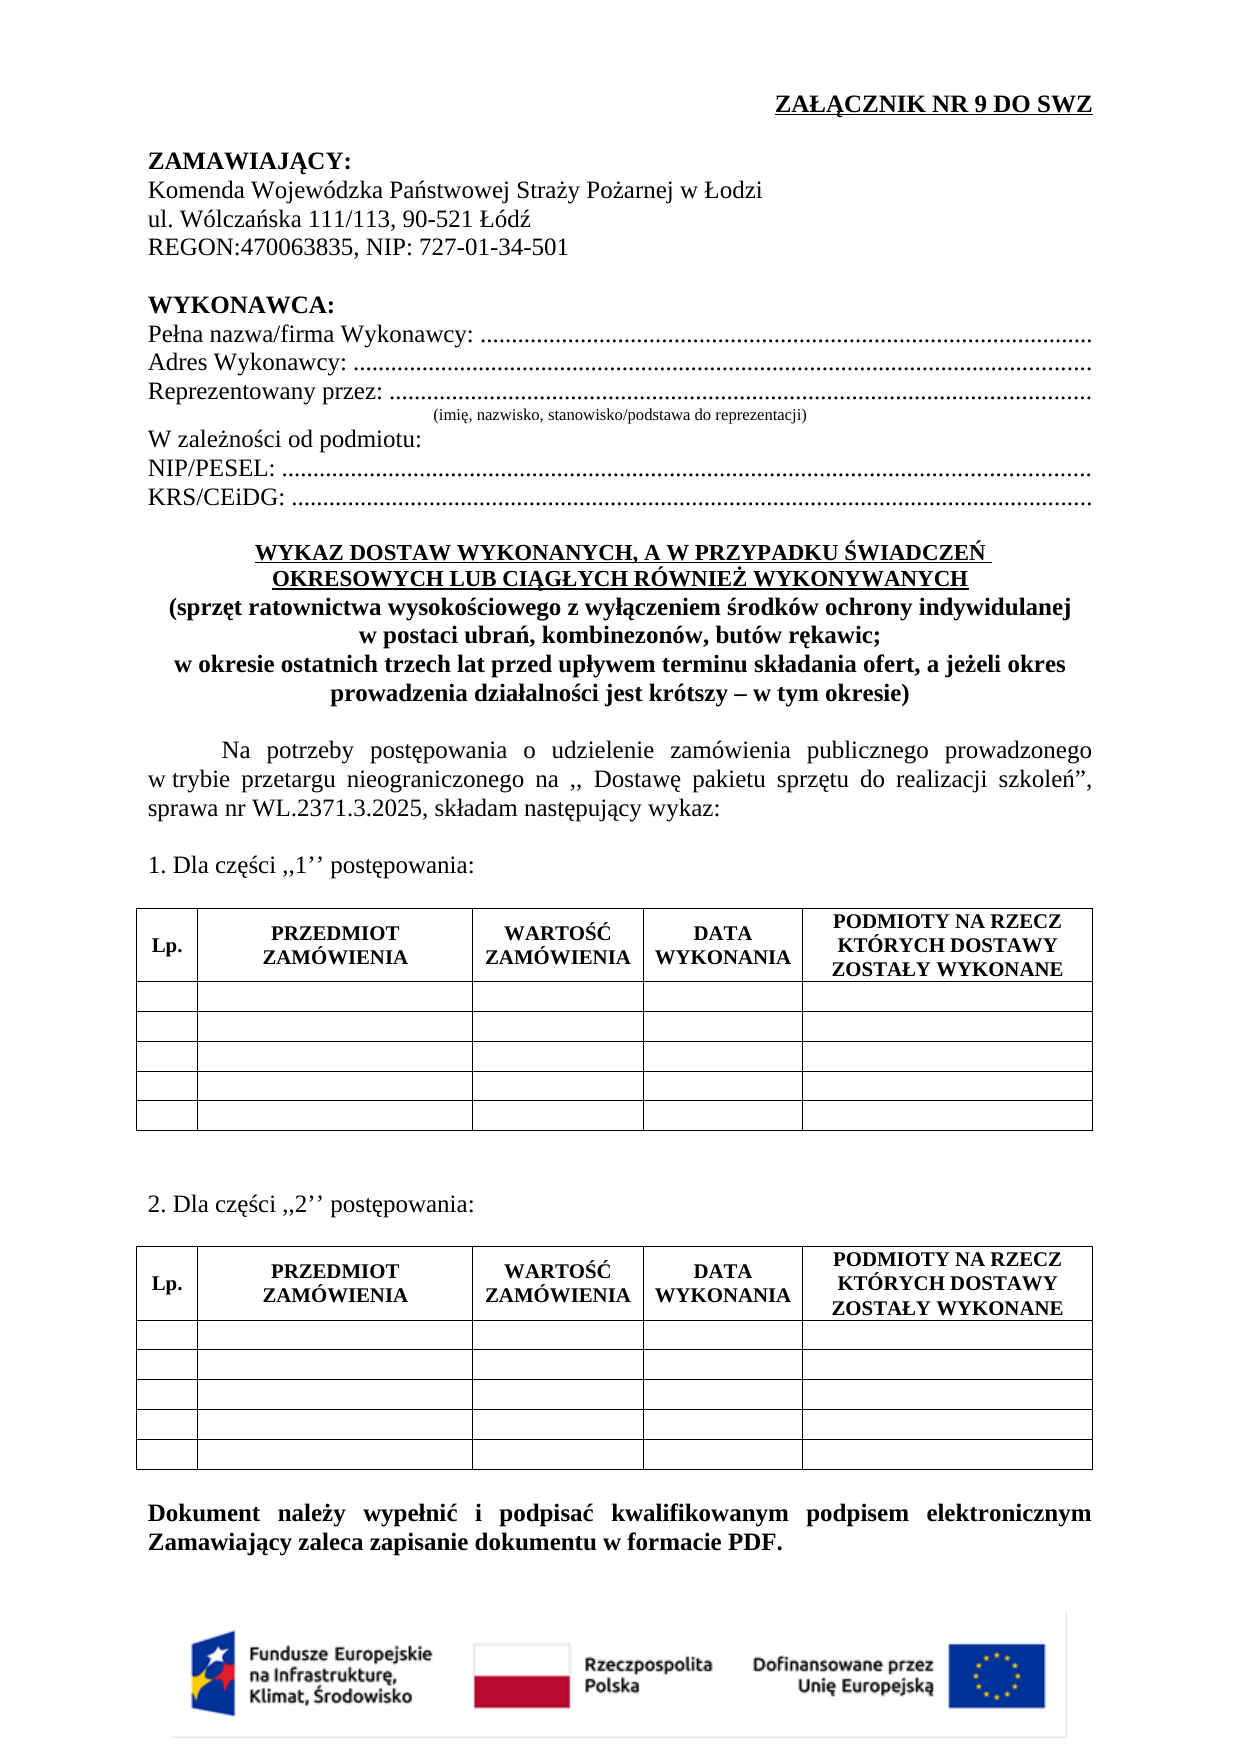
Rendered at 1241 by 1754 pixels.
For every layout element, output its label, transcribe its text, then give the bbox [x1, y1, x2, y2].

text (sprzęt ratownictwa wysokościowego z wyłączeniem środków ochrony indywidulanej w postaci ubrań, kombinezonów, butów rękawic; [148, 592, 1093, 649]
text Reprezentowany przez: [148, 376, 1093, 405]
table_cell [198, 1072, 472, 1100]
table_cell [198, 1410, 472, 1439]
table_cell [803, 1350, 1092, 1379]
table_header PRZEDMIOT ZAMÓWIENIA [198, 909, 472, 981]
table_cell [198, 1440, 472, 1468]
table_cell [644, 982, 802, 1011]
table_cell [137, 1380, 197, 1409]
text 2. Dla części ,,2’’ postępowania: [148, 1189, 1093, 1217]
text ZAŁĄCZNIK NR 9 DO SWZ [148, 89, 1093, 117]
table_header WARTOŚĆ ZAMÓWIENIA [473, 1247, 643, 1319]
table_cell [644, 1012, 802, 1041]
table_header DATA WYKONANIA [644, 909, 802, 981]
table_cell [803, 1072, 1092, 1100]
table_cell [137, 1410, 197, 1439]
table_cell [137, 1072, 197, 1100]
table_cell [473, 1072, 643, 1100]
table_cell [198, 1350, 472, 1379]
table_cell [198, 1042, 472, 1071]
table_cell [473, 1012, 643, 1041]
table_cell [137, 1101, 197, 1130]
text (imię, nazwisko, stanowisko/podstawa do reprezentacji) [148, 405, 1093, 424]
table_cell [137, 1321, 197, 1349]
text ul. Wólczańska 111/113, 90-521 Łódź [148, 204, 1093, 232]
text Pełna nazwa/firma Wykonawcy: [148, 319, 1093, 347]
table_cell [644, 1072, 802, 1100]
table_cell [473, 1350, 643, 1379]
table_header PODMIOTY NA RZECZ KTÓRYCH DOSTAWY ZOSTAŁY WYKONANE [803, 909, 1092, 981]
text w okresie ostatnich trzech lat przed upływem terminu składania ofert, a jeżeli okres prowadzenia działalności jest krótszy – w tym okresie) [148, 649, 1093, 707]
table_cell [803, 1042, 1092, 1071]
table_header Lp. [137, 909, 197, 981]
text OKRESOWYCH LUB CIĄGŁYCH RÓWNIEŻ WYKONYWANYCH [148, 565, 1093, 592]
table_cell [473, 1410, 643, 1439]
table_cell [803, 1321, 1092, 1349]
text NIP/PESEL: [148, 453, 1093, 482]
table_cell [137, 1012, 197, 1041]
table_cell [644, 1042, 802, 1071]
table_cell [473, 1101, 643, 1130]
text Adres Wykonawcy: [148, 347, 1093, 376]
text W zależności od podmiotu: [148, 424, 1093, 453]
table_cell [137, 1350, 197, 1379]
table_cell [473, 1440, 643, 1468]
text WYKAZ DOSTAW WYKONANYCH, A W PRZYPADKU ŚWIADCZEŃ [148, 539, 1093, 565]
table_cell [803, 1012, 1092, 1041]
table_header Lp. [137, 1247, 197, 1319]
table_cell [803, 1101, 1092, 1130]
text ZAMAWIAJĄCY: [148, 146, 1093, 175]
table_cell [198, 1321, 472, 1349]
table_cell [198, 1380, 472, 1409]
text KRS/CEiDG: [148, 482, 1093, 510]
table_cell [644, 1380, 802, 1409]
table_header PRZEDMIOT ZAMÓWIENIA [198, 1247, 472, 1319]
text 1. Dla części ,,1’’ postępowania: [148, 851, 1093, 879]
table_cell [644, 1101, 802, 1130]
text WYKONAWCA: [148, 290, 1093, 319]
table_cell [644, 1410, 802, 1439]
text Dokument należy wypełnić i podpisać kwalifikowanym podpisem elektronicznym Zamawiający zaleca zapisanie dokumentu w formacie PDF. [148, 1498, 1093, 1556]
table_cell [198, 1101, 472, 1130]
text Na potrzeby postępowania o udzielenie zamówienia publicznego prowadzonego w trybie przetargu nieograniczonego na ,, Dostawę pakietu sprzętu do realizacji szkoleń”, sprawa nr WL.2371.3.2025, składam następujący wykaz: [148, 736, 1093, 822]
table_cell [137, 1042, 197, 1071]
table_cell [803, 982, 1092, 1011]
table_header PODMIOTY NA RZECZ KTÓRYCH DOSTAWY ZOSTAŁY WYKONANE [803, 1247, 1092, 1319]
table_cell [473, 1380, 643, 1409]
table_header WARTOŚĆ ZAMÓWIENIA [473, 909, 643, 981]
table_cell [473, 982, 643, 1011]
table_cell [803, 1440, 1092, 1468]
table_cell [473, 1321, 643, 1349]
table_cell [198, 1012, 472, 1041]
table_header DATA WYKONANIA [644, 1247, 802, 1319]
table_cell [644, 1321, 802, 1349]
table_cell [803, 1380, 1092, 1409]
table_cell [644, 1440, 802, 1468]
text REGON:470063835, NIP: 727-01-34-501 [148, 232, 1093, 261]
table_cell [137, 982, 197, 1011]
picture [171, 1611, 1068, 1739]
table_cell [803, 1410, 1092, 1439]
table_cell [198, 982, 472, 1011]
table_cell [473, 1042, 643, 1071]
table_cell [137, 1440, 197, 1468]
table_cell [644, 1350, 802, 1379]
text Komenda Wojewódzka Państwowej Straży Pożarnej w Łodzi [148, 175, 1093, 204]
